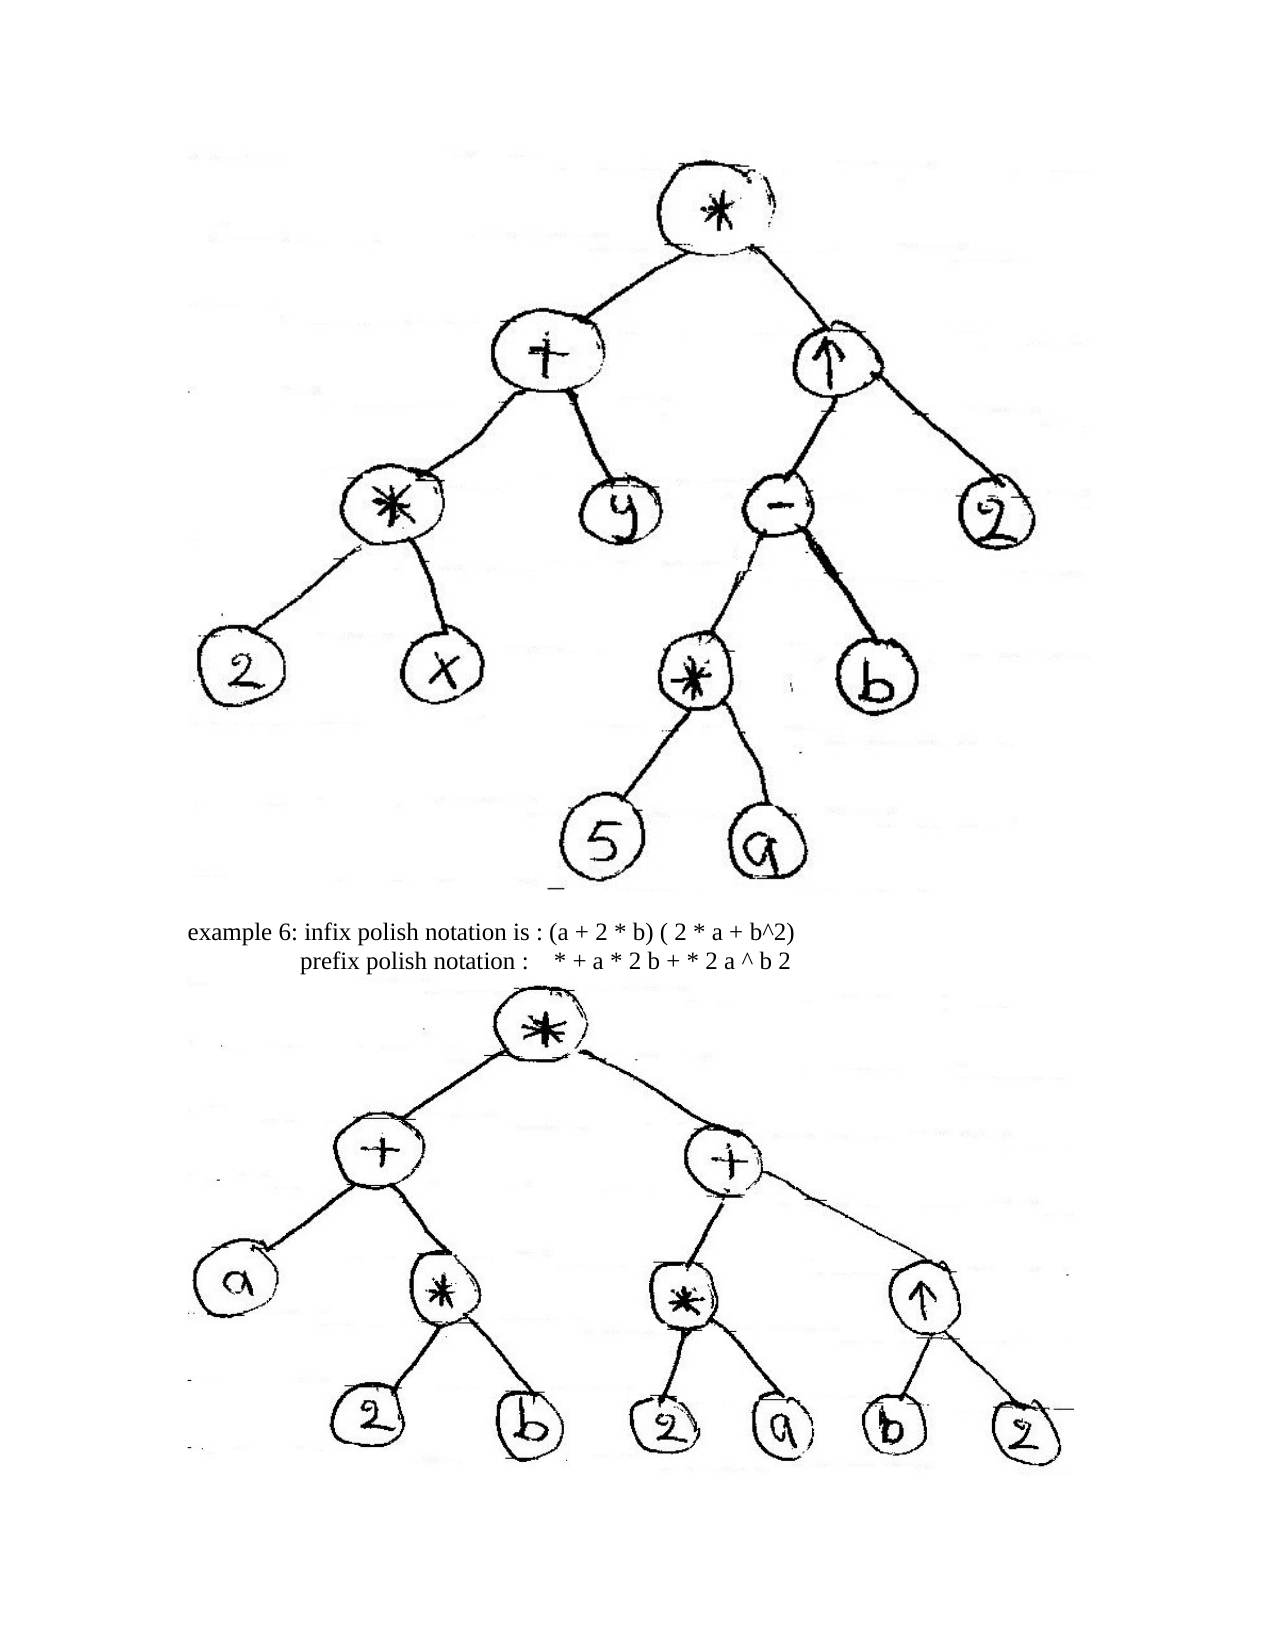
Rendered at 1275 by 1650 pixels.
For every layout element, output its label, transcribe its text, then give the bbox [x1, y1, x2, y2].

text example 6: infix polish notation is : (a + 2 * b) ( 2 * a + b^2) prefix polish notation : * + a * 2 b + * 2 a ^ b 2 [187, 917, 795, 974]
picture [187, 975, 1074, 1478]
picture [187, 150, 1092, 892]
